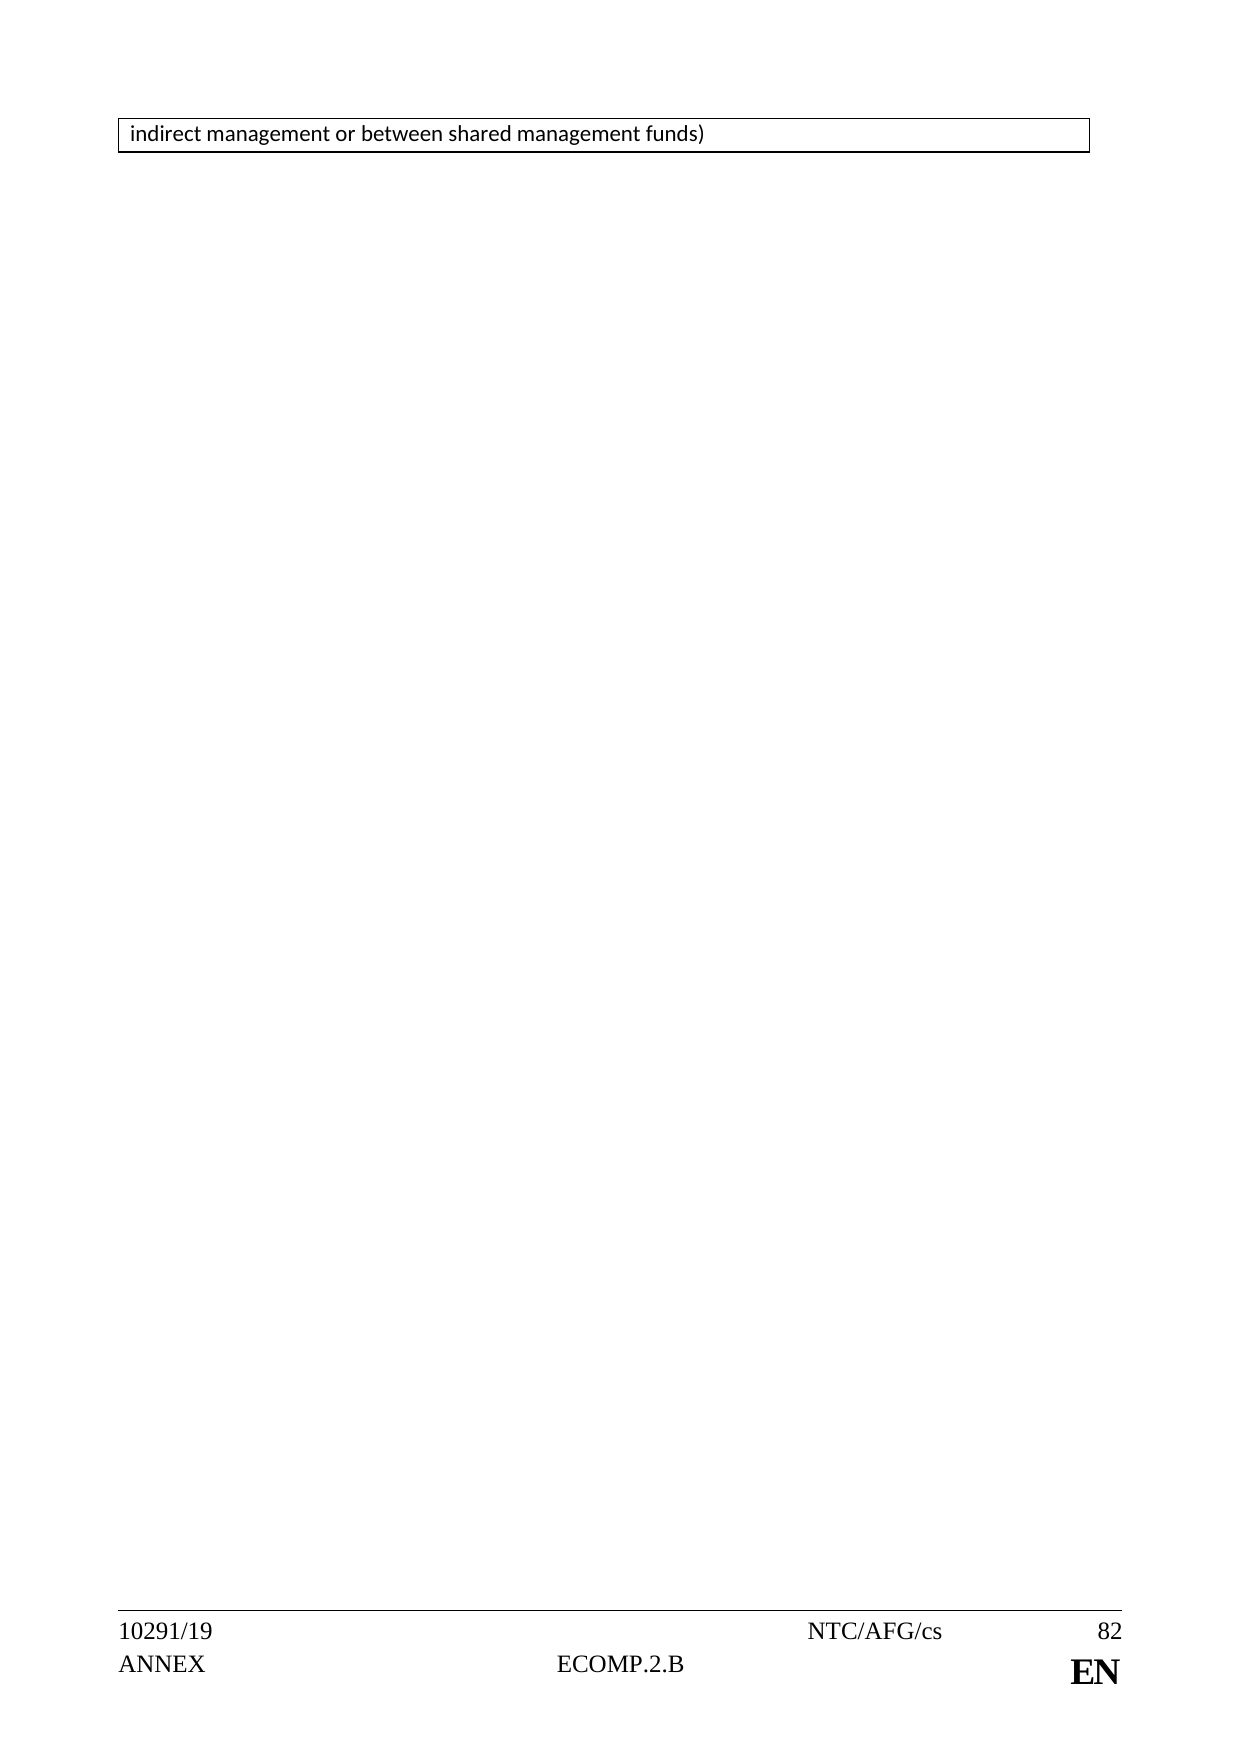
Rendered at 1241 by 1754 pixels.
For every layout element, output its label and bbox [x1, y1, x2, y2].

table_cell [119, 119, 1089, 151]
